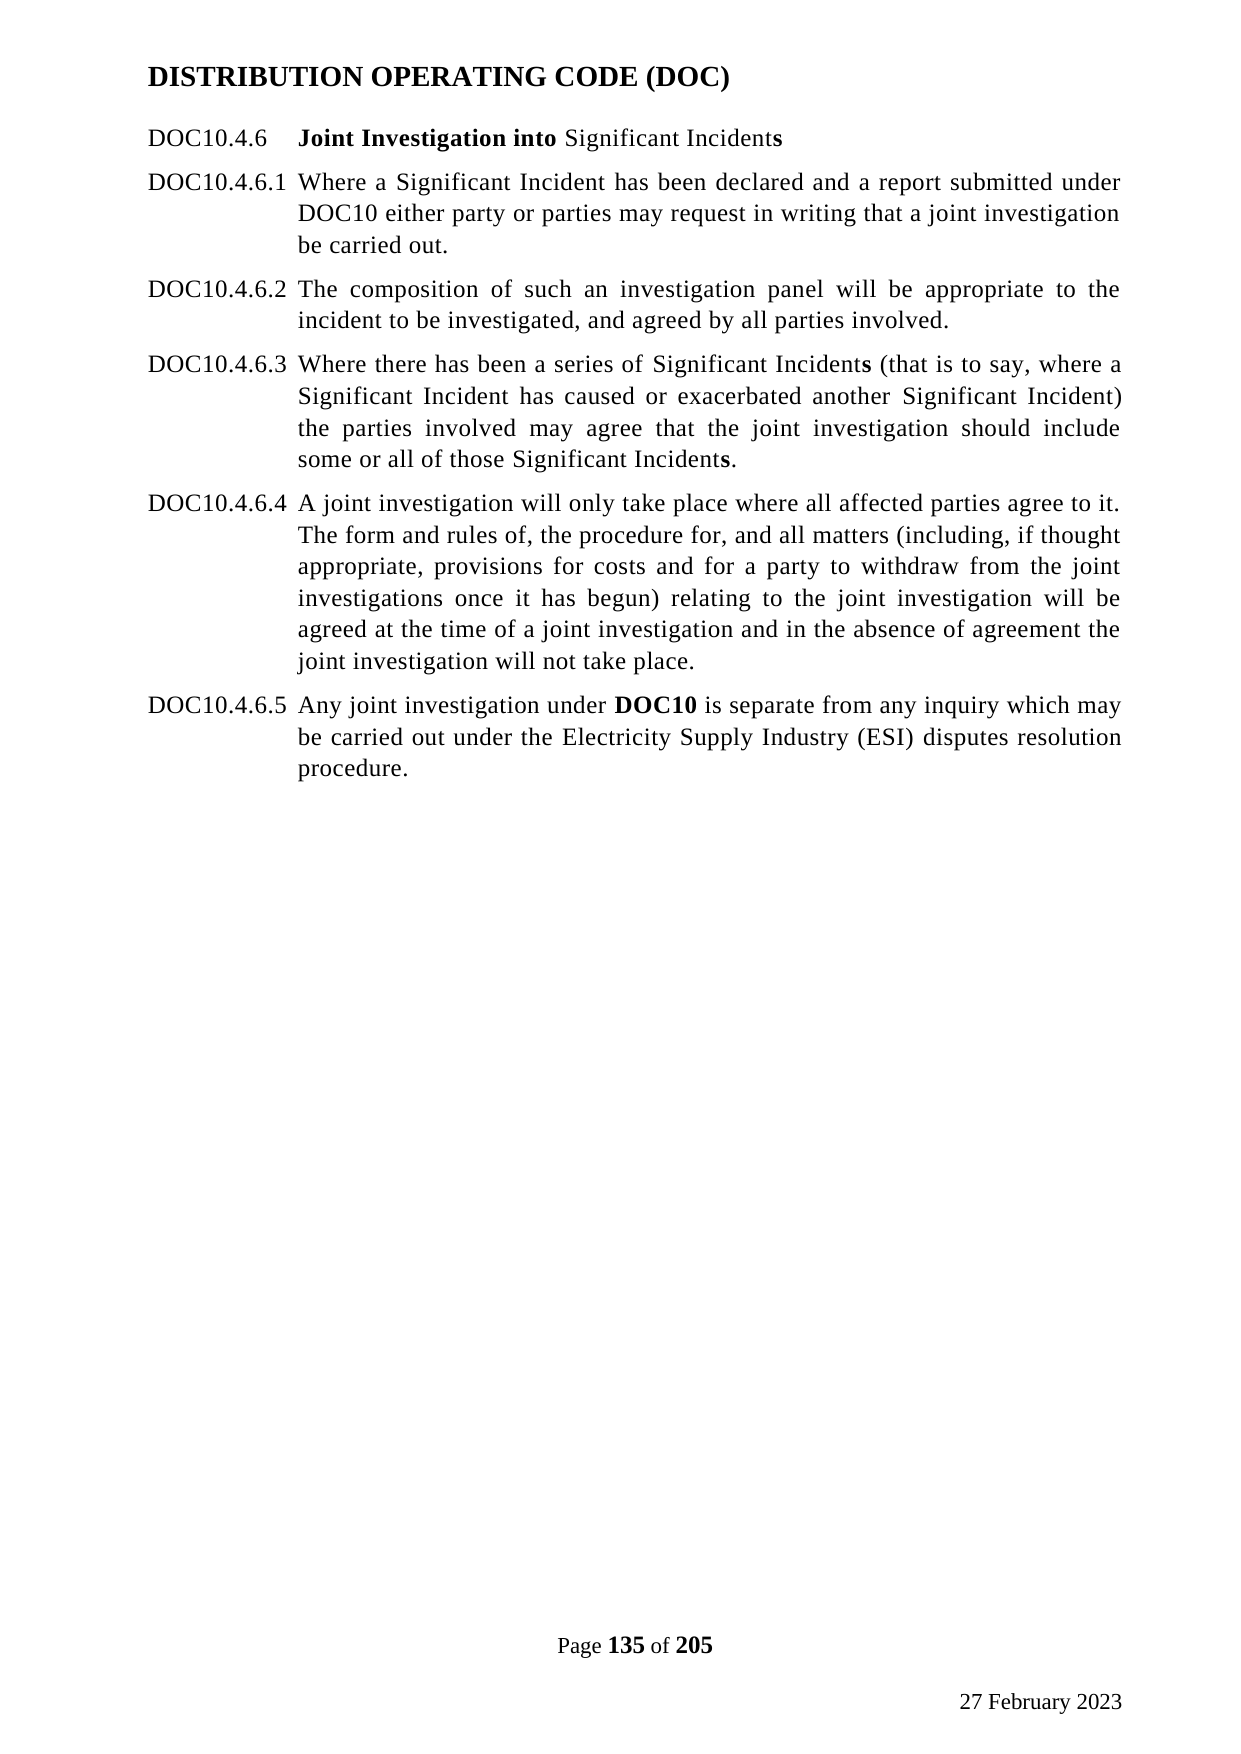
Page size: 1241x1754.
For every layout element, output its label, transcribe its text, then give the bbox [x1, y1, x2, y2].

text 10.4.6.1 Where a Significant Incident has been declared and a report submitted under 10 either party or parties may request in writing that a joint investigation be carried out. [148, 167, 1122, 258]
text 10.4.6.3 Where there has been a series of Significant Incidents (that is to say, where a Significant Incident has caused or exacerbated another Significant Incident) the parties involved may agree that the joint investigation should include some or all of those Significant Incidents. [148, 349, 1122, 473]
text 10.4.6.2 The composition of such an investigation panel will be appropriate to the incident to be investigated, and agreed by all parties involved. [148, 274, 1122, 334]
text 10.4.6.5 Any joint investigation under 10 is separate from any inquiry which may be carried out under the Electricity Supply Industry () disputes resolution procedure. [148, 690, 1122, 782]
text 10.4.6 Joint Investigation into Significant Incidents [148, 123, 1122, 151]
text 10.4.6.4 A joint investigation will only take place where all affected parties agree to it. The form and rules of, the procedure for, and all matters (including, if thought appropriate, provisions for costs and for a party to withdraw from the joint investigations once it has begun) relating to the joint investigation will be agreed at the time of a joint investigation and in the absence of agreement the joint investigation will not take place. [148, 488, 1122, 675]
